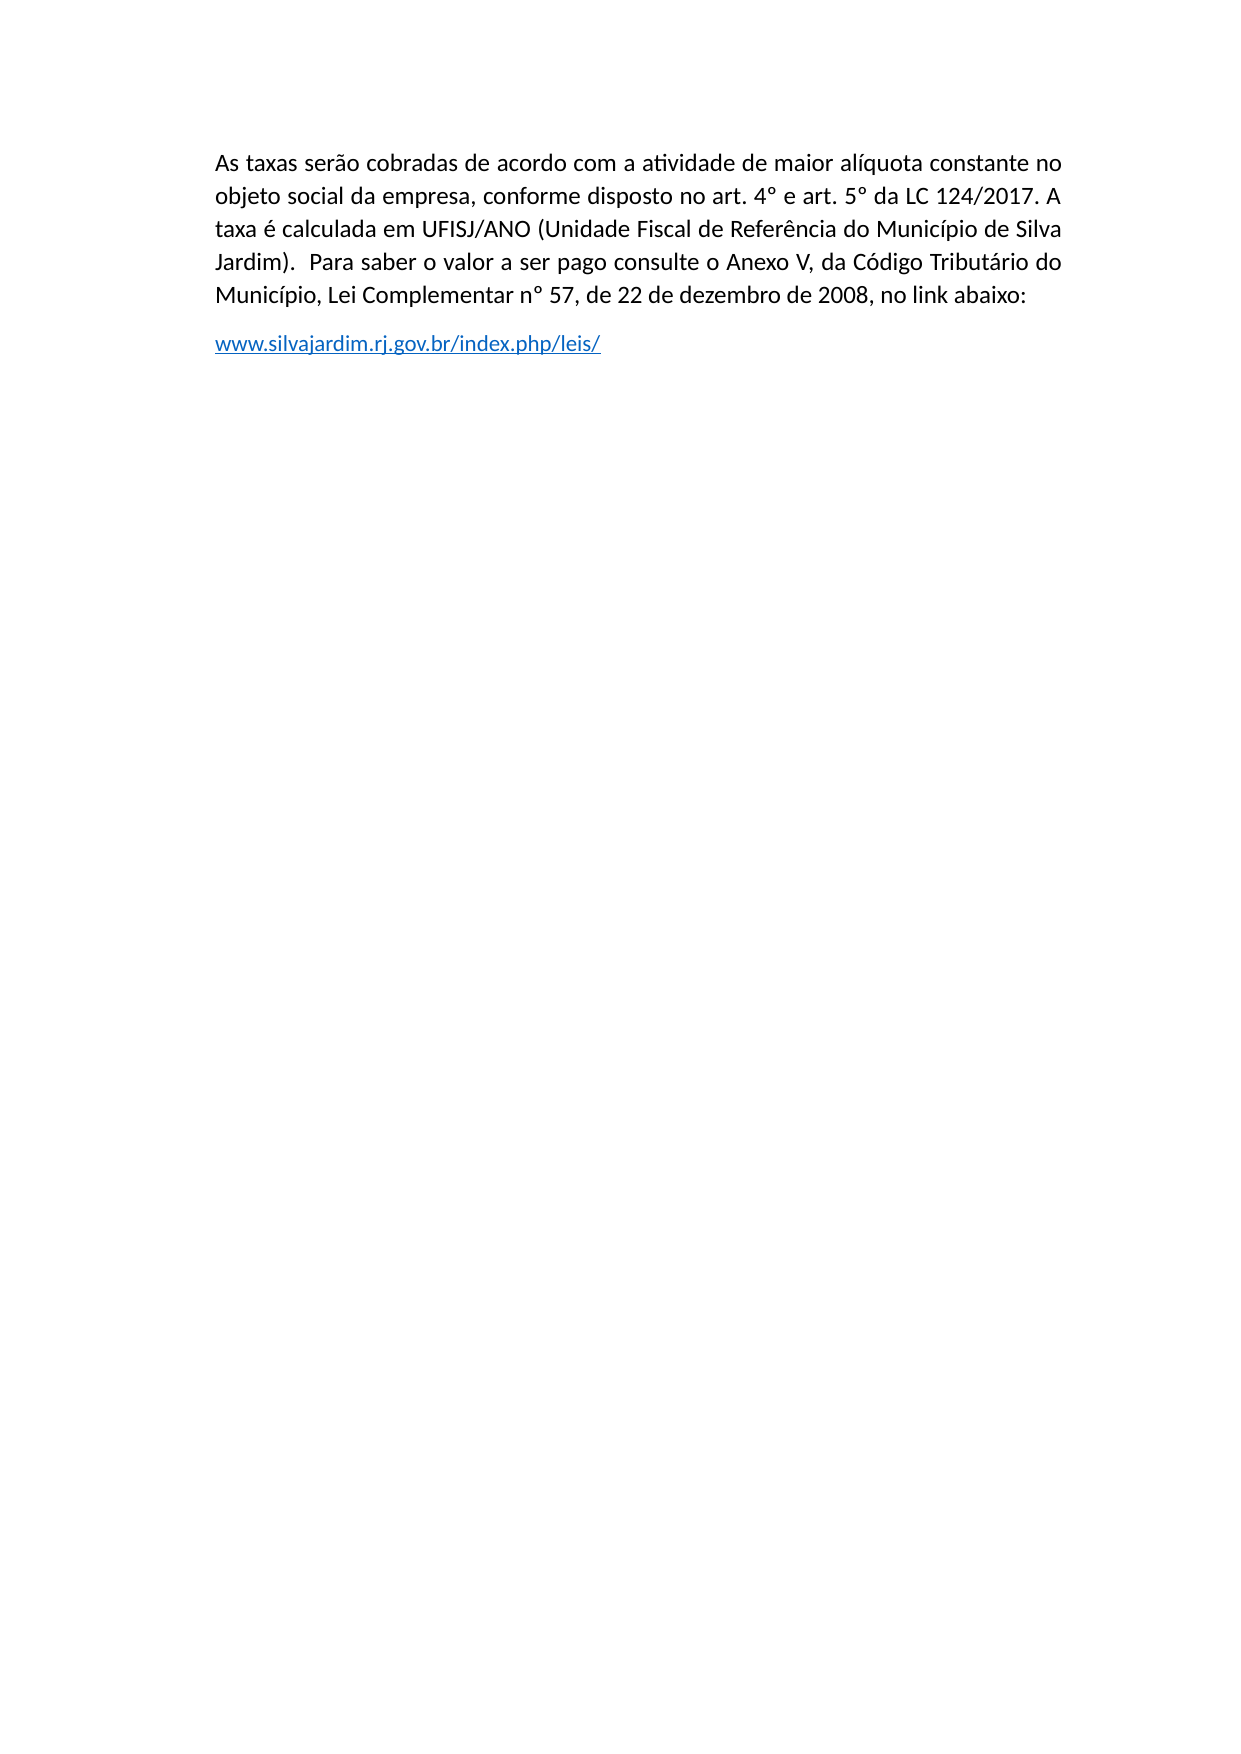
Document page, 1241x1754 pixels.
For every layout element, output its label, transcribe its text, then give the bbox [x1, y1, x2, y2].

text www.silvajardim.rj.gov.br/index.php/leis/ [177, 329, 1063, 357]
text As taxas serão cobradas de acordo com a atividade de maior alíquota constante no objeto social da empresa, conforme disposto no art. 4º e art. 5º da LC 124/2017. A taxa é calculada em UFISJ/ANO (Unidade Fiscal de Referência do Município de Silva Jardim). Para saber o valor a ser pago consulte o Anexo V, da Código Tributário do Município, Lei Complementar nº 57, de 22 de dezembro de 2008, no link abaixo: [215, 148, 1063, 310]
